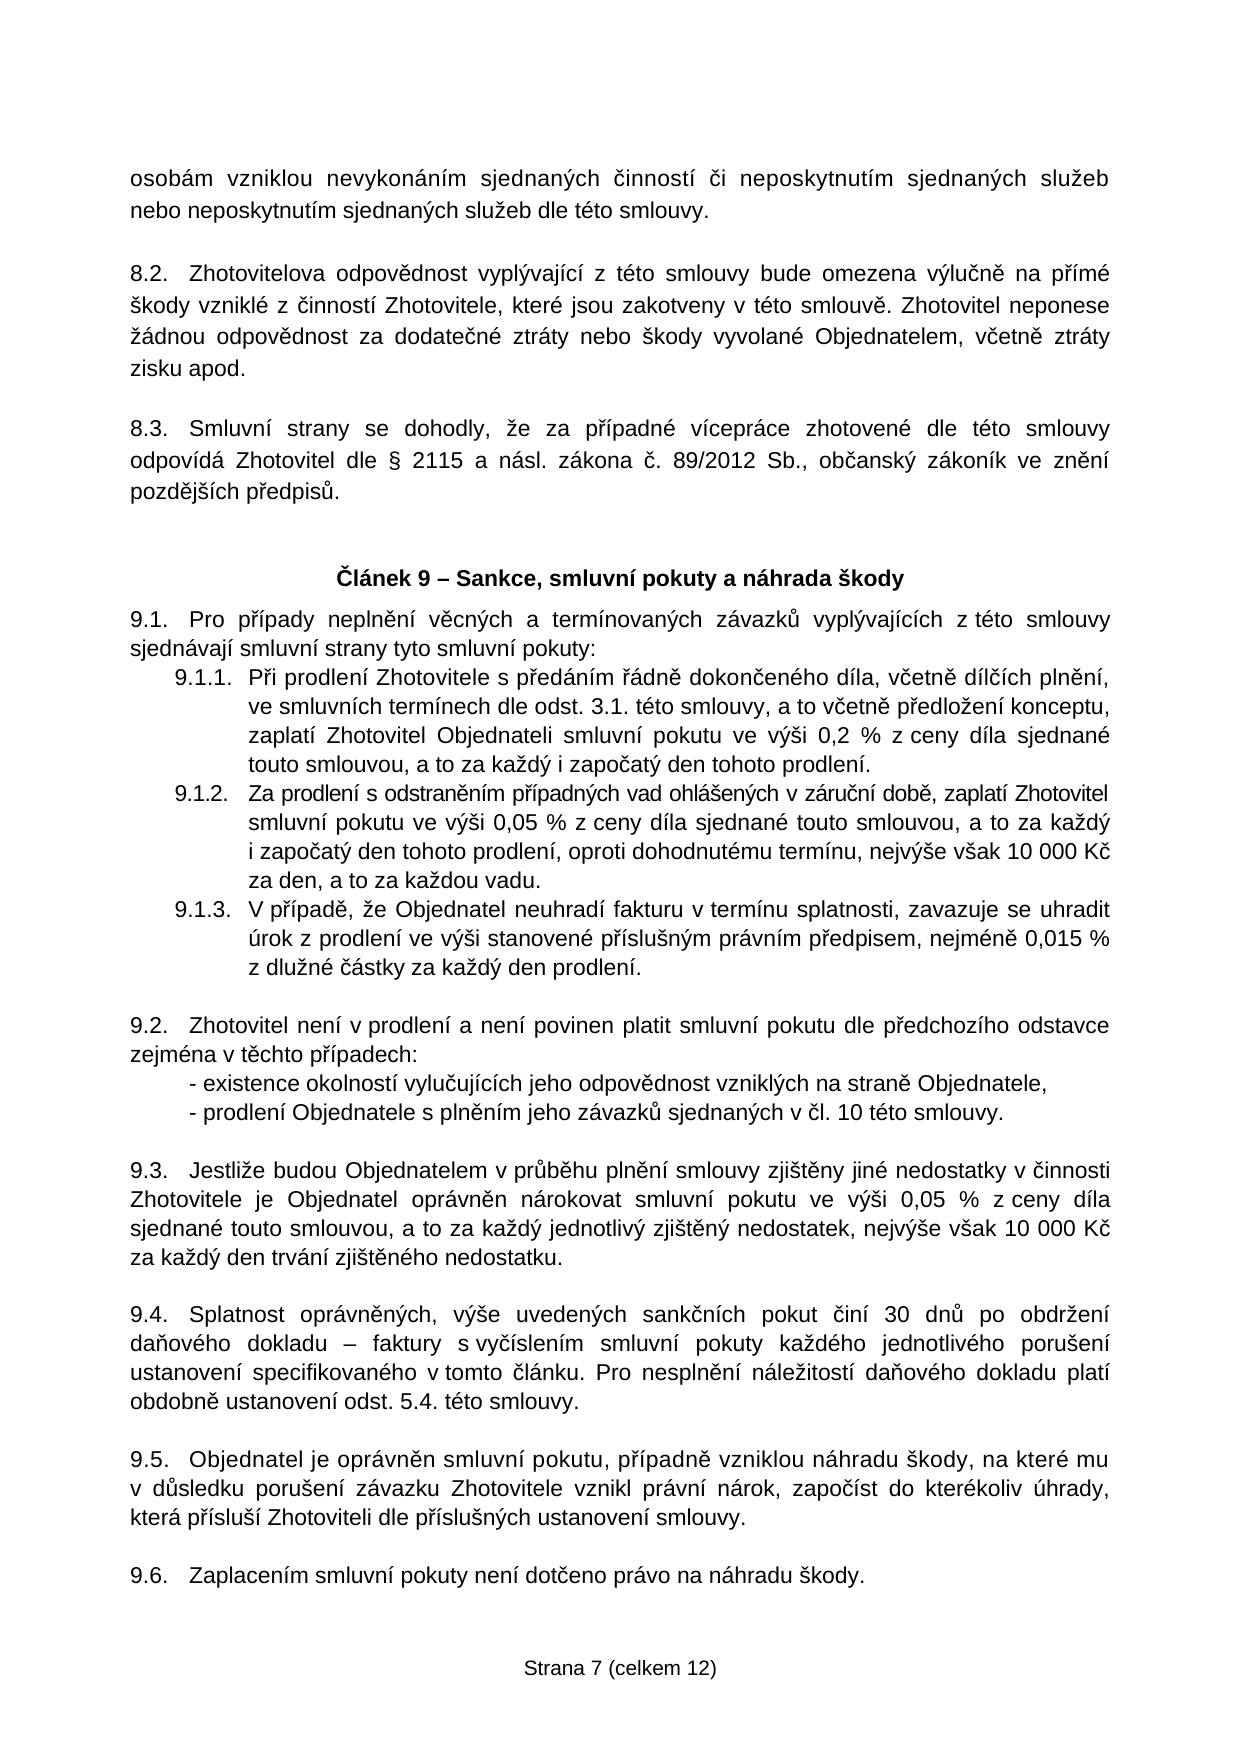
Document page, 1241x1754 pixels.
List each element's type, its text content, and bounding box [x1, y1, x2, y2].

text 9.3. Jestliže budou Objednatelem v průběhu plnění smlouvy zjištěny jiné nedostatky v činnosti Zhotovitele je Objednatel oprávněn nárokovat smluvní pokutu ve výši 0,05 % z ceny díla sjednané touto smlouvou, a to za každý jednotlivý zjištěný nedostatek, nejvýše však 10 000 Kč za každý den trvání zjištěného nedostatku. [130, 1157, 1110, 1270]
text Článek 9 – Sankce, smluvní pokuty a náhrada škody [130, 565, 1110, 591]
text 9.1.3. V případě, že Objednatel neuhradí fakturu v termínu splatnosti, zavazuje se uhradit úrok z prodlení ve výši stanovené příslušným právním předpisem, nejméně 0,015 % z dlužné částky za každý den prodlení. [174, 896, 1110, 980]
text 9.5. Objednatel je oprávněn smluvní pokutu, případně vzniklou náhradu škody, na které mu v důsledku porušení závazku Zhotovitele vznikl právní nárok, započíst do kterékoliv úhrady, která přísluší Zhotoviteli dle příslušných ustanovení smlouvy. [130, 1446, 1110, 1531]
list Zhotovitelova odpovědnost vyplývající z této smlouvy bude omezena výlučně na přímé škody vzniklé z činností Zhotovitele, které jsou zakotveny v této smlouvě. Zhotovitel neponese žádnou odpovědnost za dodatečné ztráty nebo škody vyvolané Objednatelem, včetně ztráty zisku apod. [130, 260, 1110, 381]
text 9.2. Zhotovitel není v prodlení a není povinen platit smluvní pokutu dle předchozího odstavce zejména v těchto případech: [130, 1012, 1110, 1067]
text 9.6. Zaplacením smluvní pokuty není dotčeno právo na náhradu škody. [130, 1562, 1110, 1588]
text - existence okolností vylučujících jeho odpovědnost vzniklých na straně Objednatele, [130, 1070, 1099, 1096]
text 9.1.2. Za prodlení s odstraněním případných vad ohlášených v záruční době, zaplatí Zhotovitel smluvní pokutu ve výši 0,05 % z ceny díla sjednané touto smlouvou, a to za každý i započatý den tohoto prodlení, oproti dohodnutému termínu, nejvýše však 10 000 Kč za den, a to za každou vadu. [174, 780, 1110, 893]
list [130, 165, 1110, 223]
text - prodlení Objednatele s plněním jeho závazků sjednaných v čl. 10 této smlouvy. [130, 1099, 1099, 1125]
list Smluvní strany se dohodly, že za případné vícepráce zhotovené dle této smlouvy odpovídá Zhotovitel dle § 2115 a násl. zákona č. 89/2012 Sb., občanský zákoník ve znění pozdějších předpisů. [130, 415, 1110, 504]
text 9.1. Pro případy neplnění věcných a termínovaných závazků vyplývajících z této smlouvy sjednávají smluvní strany tyto smluvní pokuty: [130, 606, 1110, 662]
text 9.1.1. Při prodlení Zhotovitele s předáním řádně dokončeného díla, včetně dílčích plnění, ve smluvních termínech dle odst. 3.1. této smlouvy, a to včetně předložení konceptu, zaplatí Zhotovitel Objednateli smluvní pokutu ve výši 0,2 % z ceny díla sjednané touto smlouvou, a to za každý i započatý den tohoto prodlení. [174, 664, 1110, 778]
text 9.4. Splatnost oprávněných, výše uvedených sankčních pokut činí 30 dnů po obdržení daňového dokladu – faktury s vyčíslením smluvní pokuty každého jednotlivého porušení ustanovení specifikovaného v tomto článku. Pro nesplnění náležitostí daňového dokladu platí obdobně ustanovení odst. 5.4. této smlouvy. [130, 1301, 1110, 1415]
